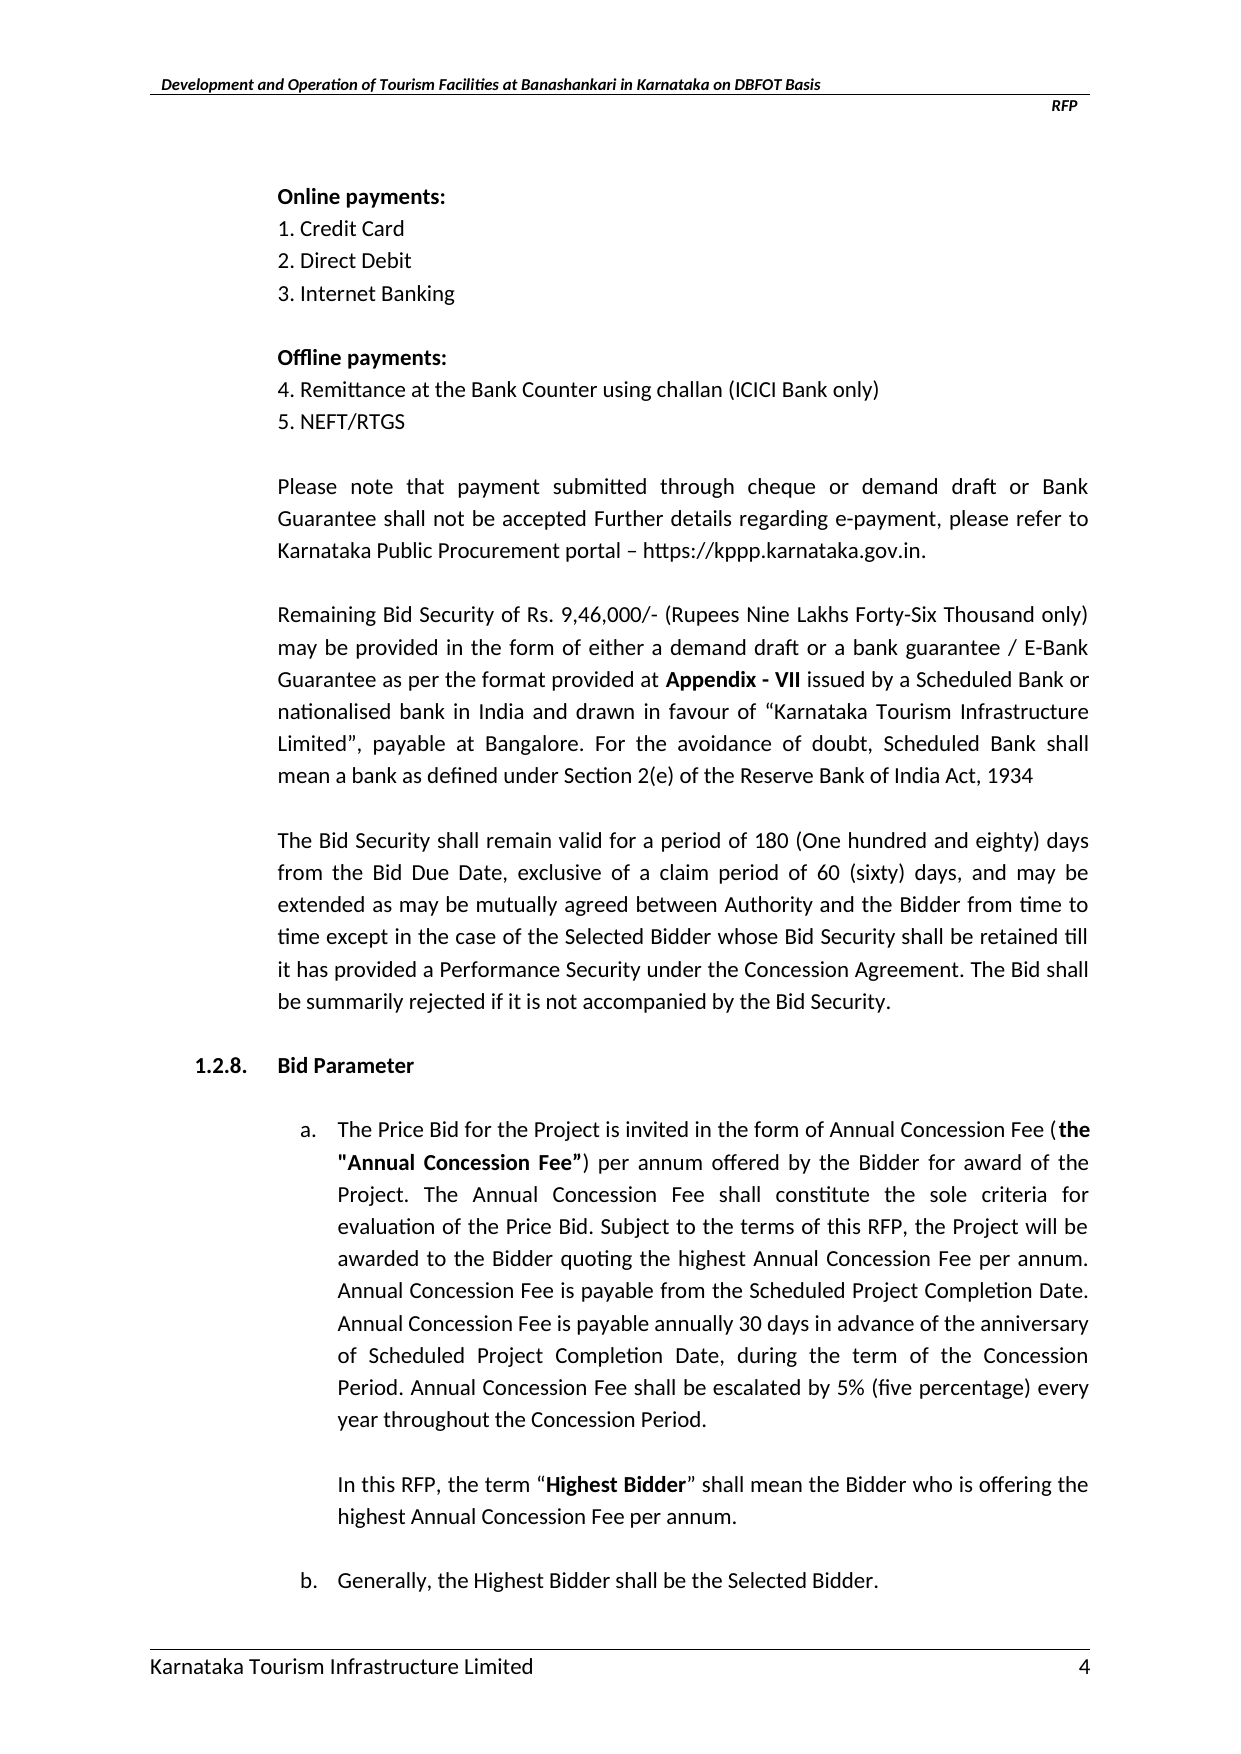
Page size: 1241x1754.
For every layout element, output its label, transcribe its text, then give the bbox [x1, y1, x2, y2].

list 3. Internet Banking [277, 279, 1090, 307]
list Offline payments: [277, 343, 1090, 371]
list The Bid Security shall remain valid for a period of 180 (One hundred and eighty) days from the Bid Due Date, exclusive of a claim period of 60 (sixty) days, and may be extended as may be mutually agreed between Authority and the Bidder from time to time except in the case of the Selected Bidder whose Bid Security shall be retained till it has provided a Performance Security under the Concession Agreement. The Bid shall be summarily rejected if it is not accompanied by the Bid Security. [277, 826, 1090, 1015]
list 4. Remittance at the Bank Counter using challan (ICICI Bank only) [277, 375, 1090, 403]
list Generally, the Highest Bidder shall be the Selected Bidder. [300, 1566, 1090, 1594]
list 5. NEFT/RTGS [277, 407, 1090, 436]
list Online payments: [277, 182, 1090, 210]
list The Price Bid for the Project is invited in the form of Annual Concession Fee (the "Annual Concession Fee”) per annum offered by the Bidder for award of the Project. The Annual Concession Fee shall constitute the sole criteria for evaluation of the Price Bid. Subject to the terms of this RFP, the Project will be awarded to the Bidder quoting the highest Annual Concession Fee per annum. Annual Concession Fee is payable from the Scheduled Project Completion Date. Annual Concession Fee is payable annually 30 days in advance of the anniversary of Scheduled Project Completion Date, during the term of the Concession Period. Annual Concession Fee shall be escalated by 5% (five percentage) every year throughout the Concession Period. [300, 1116, 1090, 1433]
list In this RFP, the term “Highest Bidder” shall mean the Bidder who is offering the highest Annual Concession Fee per annum. [337, 1470, 1090, 1530]
list Remaining Bid Security of Rs. 9,46,000/- (Rupees Nine Lakhs Forty-Six Thousand only) may be provided in the form of either a demand draft or a bank guarantee / E-Bank Guarantee as per the format provided at Appendix - VII issued by a Scheduled Bank or nationalised bank in India and drawn in favour of “Karnataka Tourism Infrastructure Limited”, payable at Bangalore. For the avoidance of doubt, Scheduled Bank shall mean a bank as defined under Section 2(e) of the Reserve Bank of India Act, 1934 [277, 601, 1090, 789]
list 1. Credit Card [277, 214, 1090, 242]
list 2. Direct Debit [277, 247, 1090, 274]
list Bid Parameter [194, 1051, 1090, 1079]
list Please note that payment submitted through cheque or demand draft or Bank Guarantee shall not be accepted Further details regarding e-payment, please refer to Karnataka Public Procurement portal – https://kppp.karnataka.gov.in. [277, 472, 1090, 564]
